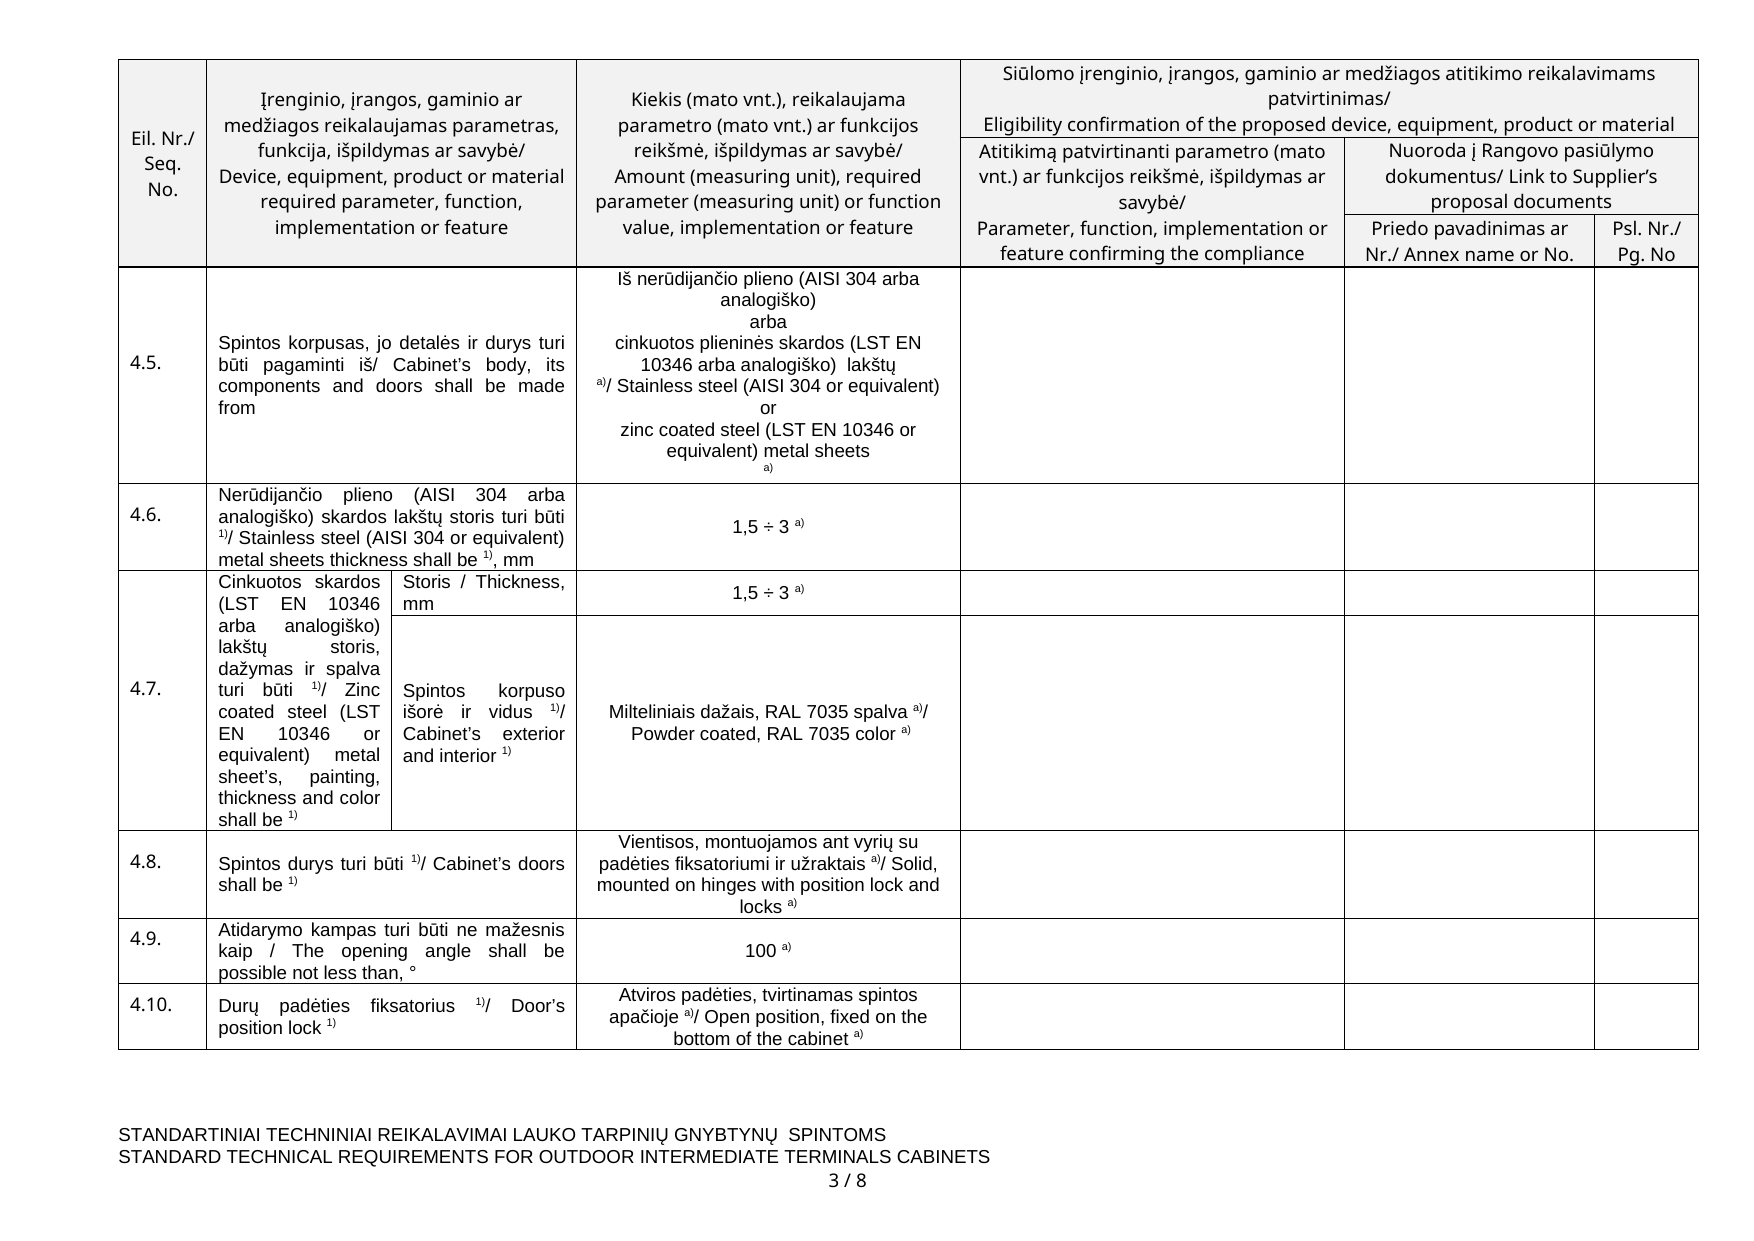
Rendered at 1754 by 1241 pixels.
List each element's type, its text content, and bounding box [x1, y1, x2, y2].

table_cell [1345, 268, 1594, 483]
table_cell Spintos durys turi būti 1)/ Cabinet’s doors shall be 1) [207, 831, 576, 917]
table_header Įrenginio, įrangos, gaminio ar medžiagos reikalaujamas parametras, funkcija, išpildymas ar savybė/ Device, equipment, product or material required parameter, function, implementation or feature [207, 60, 576, 266]
table_cell [1345, 919, 1594, 983]
table_cell Atviros padėties, tvirtinamas spintos apačioje a)/ Open position, fixed on the bottom of the cabinet a) [577, 984, 960, 1049]
table_cell [1595, 831, 1698, 917]
table_cell Spintos korpuso išorė ir vidus 1)/ Cabinet’s exterior and interior 1) [392, 616, 576, 830]
table_cell [961, 268, 1344, 483]
table_cell 100 a) [577, 919, 960, 983]
table_cell [961, 919, 1344, 983]
table_cell [119, 919, 206, 983]
table_cell Durų padėties fiksatorius 1)/ Door’s position lock 1) [207, 984, 576, 1049]
table_cell [961, 616, 1344, 830]
table_cell Nerūdijančio plieno (AISI 304 arba analogiško) skardos lakštų storis turi būti 1)/ Stainless steel (AISI 304 or equivalent) metal sheets thickness shall be 1), mm [207, 484, 576, 570]
table_cell [119, 831, 206, 917]
table_cell Cinkuotos skardos (LST EN 10346 arba analogiško) lakštų storis, dažymas ir spalva turi būti 1)/ Zinc coated steel (LST EN 10346 or equivalent) metal sheet’s, painting, thickness and color shall be 1) [207, 571, 391, 830]
table_cell 1,5 ÷ 3 a) [577, 484, 960, 570]
table_cell [1595, 919, 1698, 983]
table_cell Atitikimą patvirtinanti parametro (mato vnt.) ar funkcijos reikšmė, išpildymas ar savybė/ Parameter, function, implementation or feature confirming the compliance [961, 138, 1344, 266]
table_cell [1595, 571, 1698, 614]
table_cell Milteliniais dažais, RAL 7035 spalva a)/ Powder coated, RAL 7035 color a) [577, 616, 960, 830]
table_cell [961, 571, 1344, 614]
table_cell [1345, 831, 1594, 917]
table_cell Nuoroda į Rangovo pasiūlymo dokumentus/ Link to Supplier’s proposal documents [1345, 138, 1698, 214]
table_cell [961, 831, 1344, 917]
table_cell Priedo pavadinimas ar Nr./ Annex name or No. [1345, 215, 1594, 266]
table_header Siūlomo įrenginio, įrangos, gaminio ar medžiagos atitikimo reikalavimams patvirtinimas/ Eligibility confirmation of the proposed device, equipment, product or material [961, 60, 1698, 137]
table_cell 1,5 ÷ 3 a) [577, 571, 960, 614]
table_cell [119, 268, 206, 483]
table_cell [119, 571, 206, 830]
table_cell [119, 984, 206, 1049]
table_cell [961, 484, 1344, 570]
table_cell [1345, 616, 1594, 830]
table_cell [1595, 984, 1698, 1049]
table_header Kiekis (mato vnt.), reikalaujama parametro (mato vnt.) ar funkcijos reikšmė, išpildymas ar savybė/ Amount (measuring unit), required parameter (measuring unit) or function value, implementation or feature [577, 60, 960, 266]
table_header Eil. Nr./ Seq. No. [119, 60, 206, 266]
table_cell [1345, 484, 1594, 570]
table_cell [1345, 571, 1594, 614]
table_cell Storis / Thickness, mm [392, 571, 576, 614]
table_cell [1345, 984, 1594, 1049]
table_cell Psl. Nr./ Pg. No [1595, 215, 1698, 266]
table_cell [119, 484, 206, 570]
table_cell [1595, 484, 1698, 570]
table_cell Spintos korpusas, jo detalės ir durys turi būti pagaminti iš/ Cabinet’s body, its components and doors shall be made from [207, 268, 576, 483]
table_cell Iš nerūdijančio plieno (AISI 304 arba analogiško) arba cinkuotos plieninės skardos (LST EN 10346 arba analogiško) lakštų a)/ Stainless steel (AISI 304 or equivalent) or zinc coated steel (LST EN 10346 or equivalent) metal sheets a) [577, 268, 960, 483]
table_cell [961, 984, 1344, 1049]
table_cell Vientisos, montuojamos ant vyrių su padėties fiksatoriumi ir užraktais a)/ Solid, mounted on hinges with position lock and locks a) [577, 831, 960, 917]
table_cell Atidarymo kampas turi būti ne mažesnis kaip / The opening angle shall be possible not less than, ° [207, 919, 576, 983]
table_cell [1595, 268, 1698, 483]
table_cell [1595, 616, 1698, 830]
